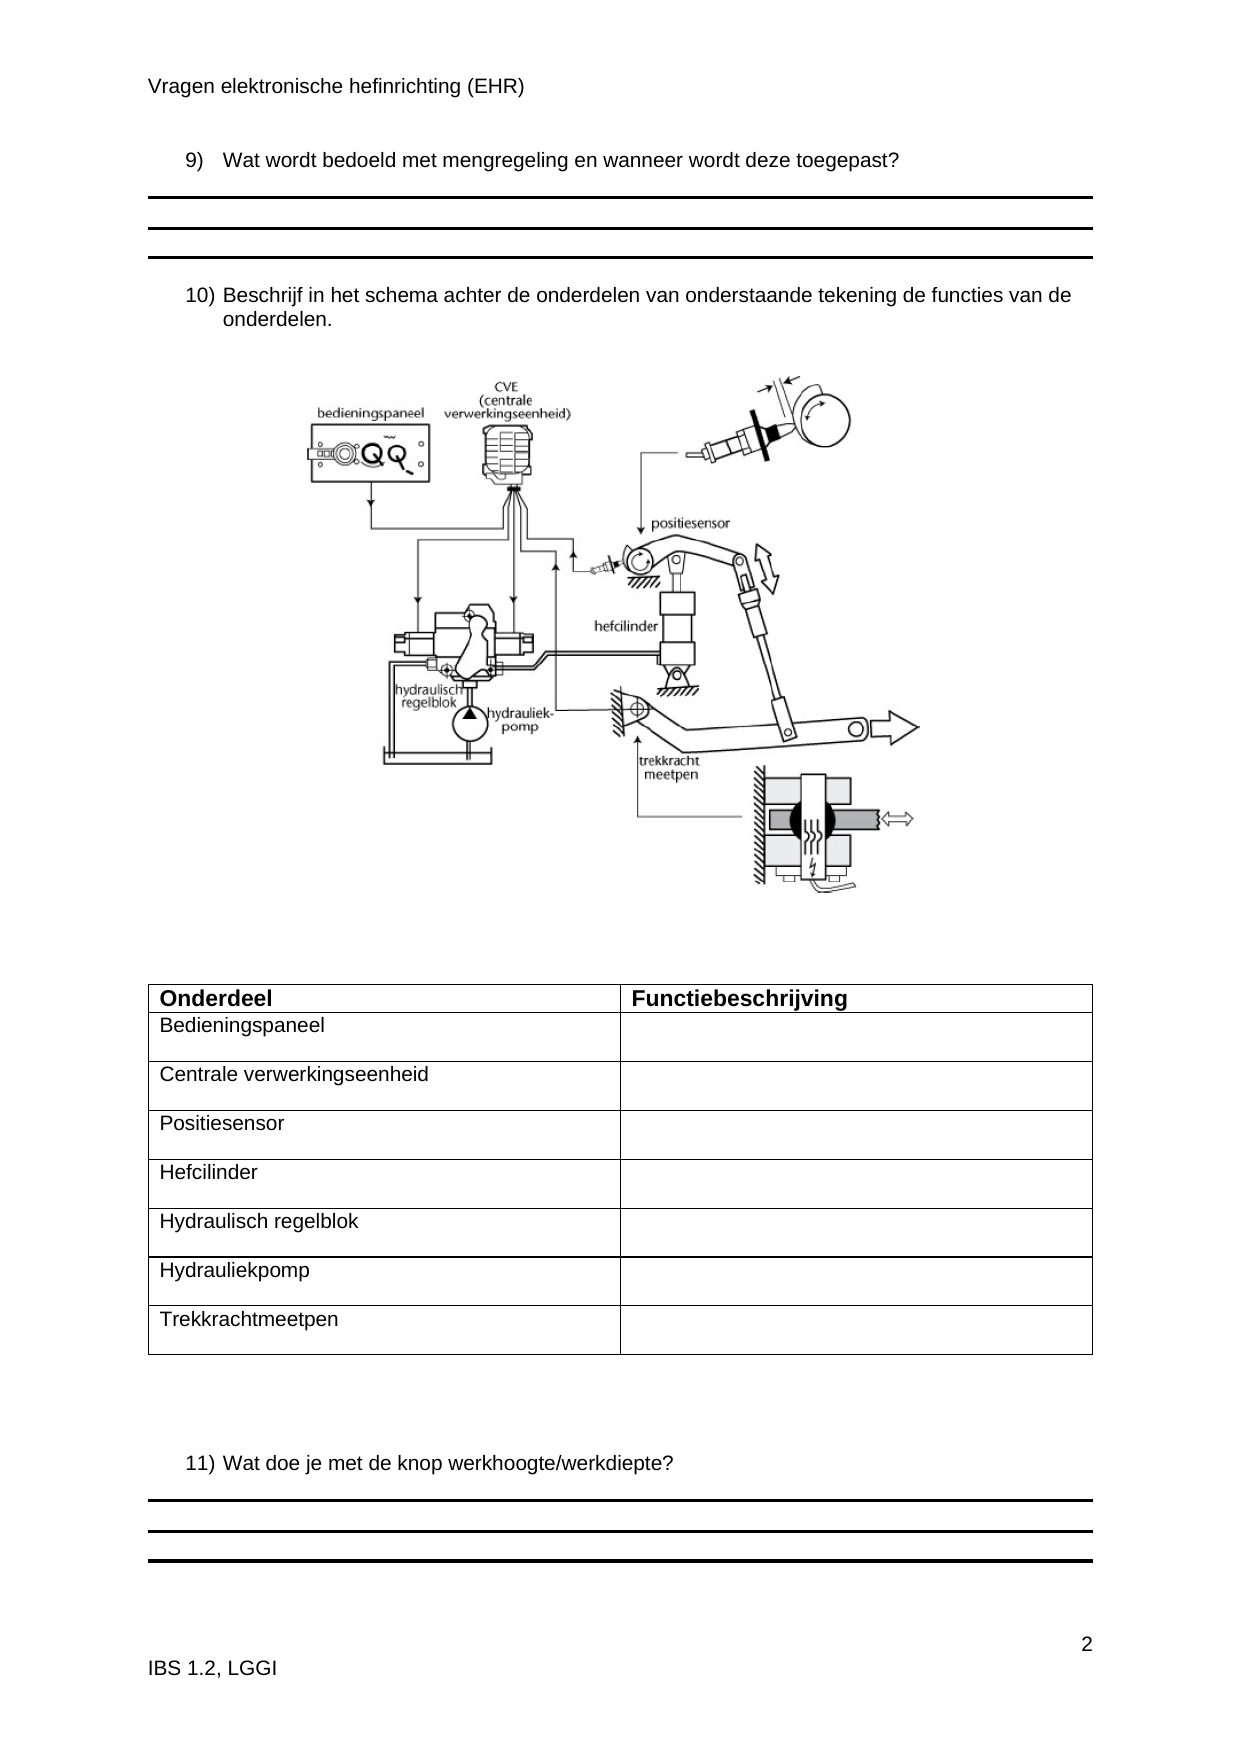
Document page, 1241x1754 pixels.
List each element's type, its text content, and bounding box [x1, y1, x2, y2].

list Wat doe je met de knop werkhoogte/werkdiepte? [185, 1451, 1093, 1475]
table_cell [621, 1160, 1092, 1207]
picture [289, 355, 952, 913]
list Beschrijf in het schema achter de onderdelen van onderstaande tekening de functies van de onderdelen. [185, 283, 1093, 331]
table_cell Hefcilinder [149, 1160, 620, 1207]
table_header Onderdeel [149, 985, 620, 1012]
table_cell Bedieningspaneel [149, 1013, 620, 1061]
table_cell [621, 1306, 1092, 1354]
table_cell [621, 1013, 1092, 1061]
table_cell Centrale verwerkingseenheid [149, 1062, 620, 1109]
table_cell Hydrauliekpomp [149, 1258, 620, 1305]
table_cell Hydraulisch regelblok [149, 1209, 620, 1256]
list Wat wordt bedoeld met mengregeling en wanneer wordt deze toegepast? [185, 148, 1093, 172]
table_header Functiebeschrijving [621, 985, 1092, 1012]
table_cell [621, 1209, 1092, 1256]
table_cell Positiesensor [149, 1111, 620, 1158]
table_cell Trekkrachtmeetpen [149, 1306, 620, 1354]
table_cell [621, 1062, 1092, 1109]
table_cell [621, 1258, 1092, 1305]
table_cell [621, 1111, 1092, 1158]
